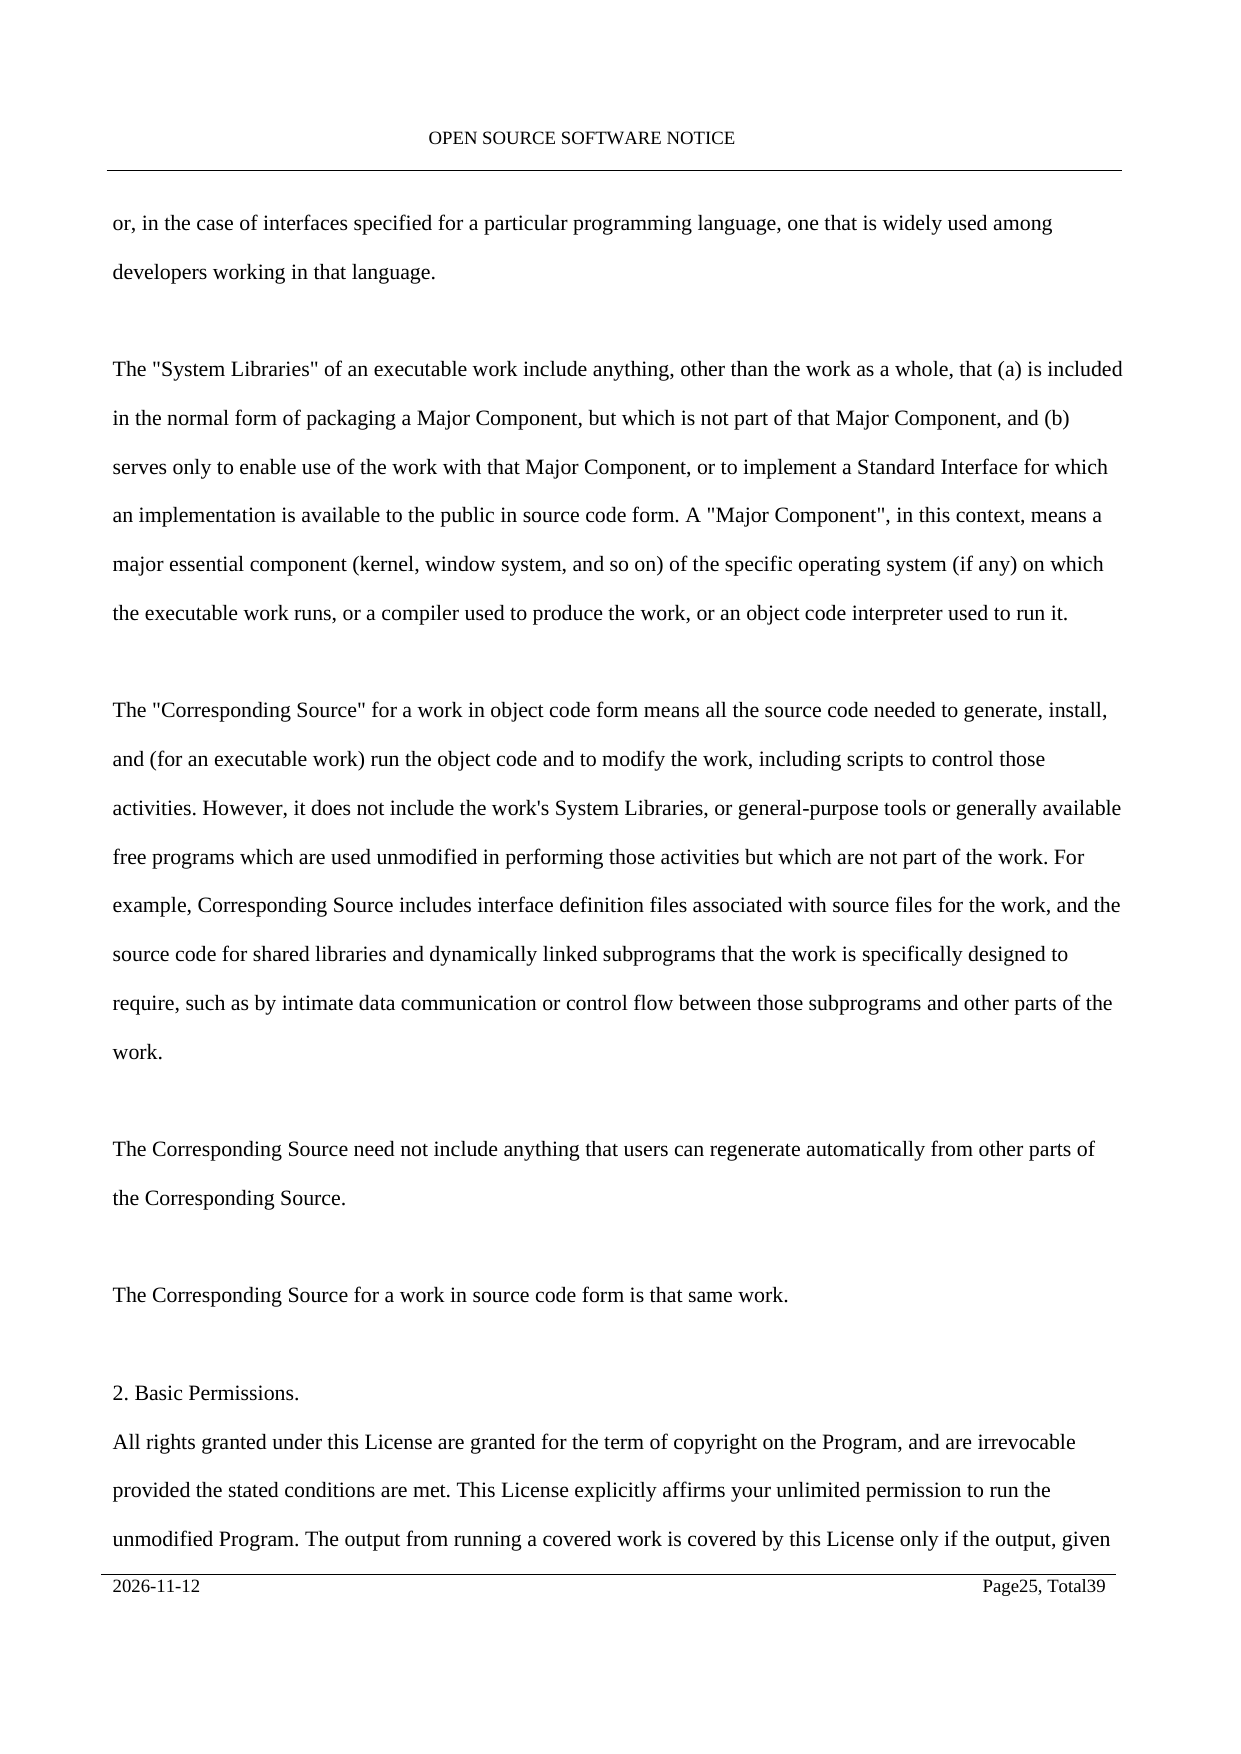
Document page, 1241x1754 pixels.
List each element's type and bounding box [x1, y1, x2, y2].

text [112, 206, 1128, 1555]
